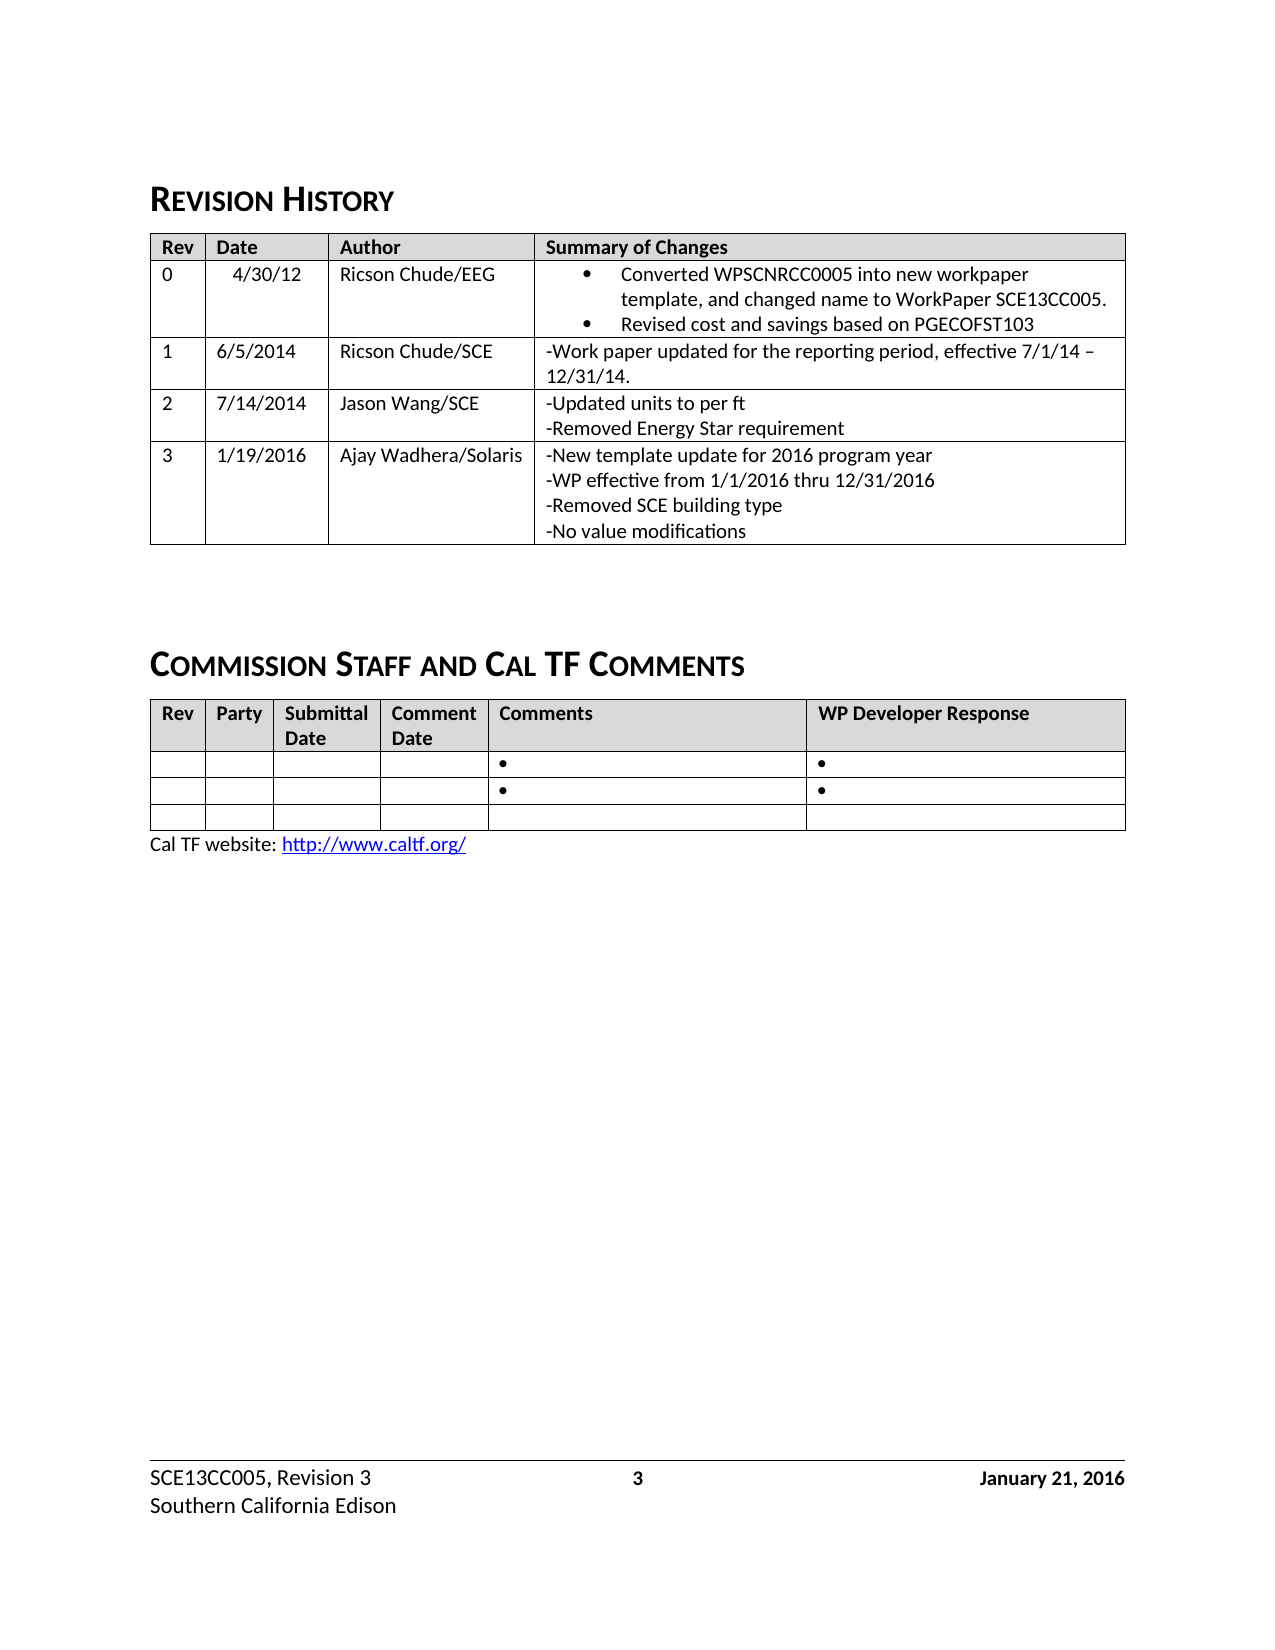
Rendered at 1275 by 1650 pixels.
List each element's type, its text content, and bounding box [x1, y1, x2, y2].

subtitle Commission Staff and Cal TF Comments [150, 640, 1125, 686]
table_cell -Updated units to per ft -Removed Energy Star requirement [535, 390, 1125, 441]
table_cell -New template update for 2016 program year -WP effective from 1/1/2016 thru 12/31/2016 -Removed SCE building type -No value modifications [535, 442, 1125, 543]
table_header Party [206, 700, 273, 751]
table_header WP Developer Response [807, 700, 1125, 751]
table_cell [489, 805, 806, 830]
table_cell 6/5/2014 [206, 338, 328, 389]
table_header Summary of Changes [535, 234, 1125, 260]
table_cell [151, 778, 205, 803]
table_cell -Work paper updated for the reporting period, effective 7/1/14 – 12/31/14. [535, 338, 1125, 389]
table_cell 3 [151, 442, 205, 543]
table_cell 7/14/2014 [206, 390, 328, 441]
table_cell [807, 752, 1125, 777]
table_cell [151, 805, 205, 830]
table_cell [151, 752, 205, 777]
table_cell Ajay Wadhera/Solaris [329, 442, 534, 543]
table_cell Ricson Chude/SCE [329, 338, 534, 389]
text Cal TF website: http://www.caltf.org/ [150, 831, 1125, 856]
table_cell [489, 778, 806, 803]
table_header Date [206, 234, 328, 260]
table_cell [206, 752, 273, 777]
table_cell [274, 778, 380, 803]
table_cell [274, 752, 380, 777]
subtitle Revision History [150, 175, 1125, 221]
table_header Submittal Date [274, 700, 380, 751]
table_cell 1/19/2016 [206, 442, 328, 543]
table_header Comments [489, 700, 806, 751]
table_cell [381, 805, 488, 830]
table_header Rev [151, 700, 205, 751]
table_cell [206, 778, 273, 803]
table_cell 1 [151, 338, 205, 389]
table_cell [807, 805, 1125, 830]
table_header Rev [151, 234, 205, 260]
table_header Comment Date [381, 700, 488, 751]
table_cell Converted WPSCNRCC0005 into new workpaper template, and changed name to WorkPaper SCE13CC005. Revised cost and savings based on PGECOFST103 [535, 261, 1125, 337]
table_cell [807, 778, 1125, 803]
table_cell 2 [151, 390, 205, 441]
table_cell [274, 805, 380, 830]
table_cell [381, 778, 488, 803]
table_cell [381, 752, 488, 777]
table_header Author [329, 234, 534, 260]
table_cell 4/30/12 [206, 261, 328, 337]
table_cell Ricson Chude/EEG [329, 261, 534, 337]
table_cell 0 [151, 261, 205, 337]
table_cell [489, 752, 806, 777]
table_cell [206, 805, 273, 830]
table_cell Jason Wang/SCE [329, 390, 534, 441]
